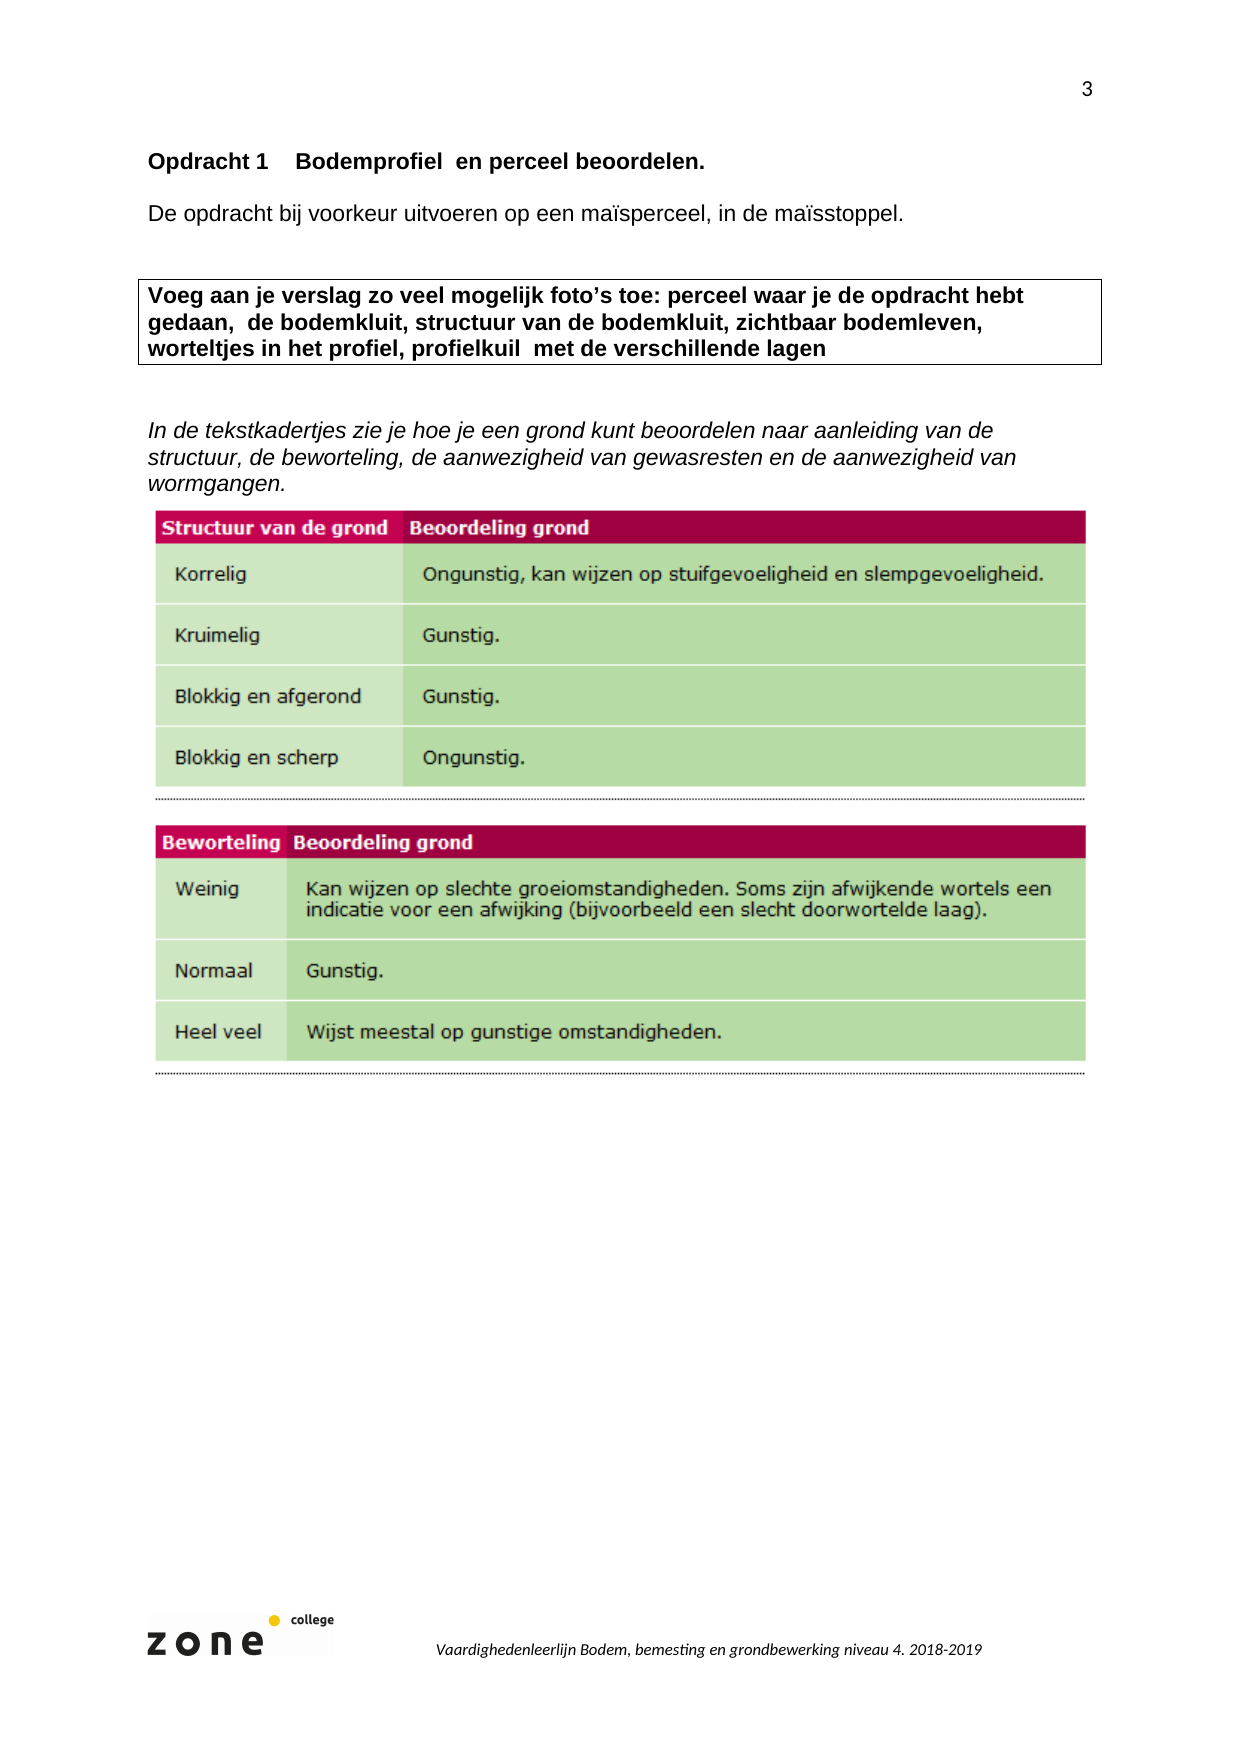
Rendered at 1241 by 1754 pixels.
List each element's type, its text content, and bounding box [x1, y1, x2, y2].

text De opdracht bij voorkeur uitvoeren op een maïsperceel, in de maïsstoppel. [148, 200, 1093, 227]
picture [147, 496, 1092, 1085]
picture [147, 1614, 334, 1656]
text In de tekstkadertjes zie je hoe je een grond kunt beoordelen naar aanleiding van de structuur, de beworteling, de aanwezigheid van gewasresten en de aanwezigheid van wormgangen. [148, 417, 1093, 496]
text Voeg aan je verslag zo veel mogelijk foto’s toe: perceel waar je de opdracht hebt gedaan, de bodemkluit, structuur van de bodemkluit, zichtbaar bodemleven, worteltjes in het profiel, profielkuil met de verschillende lagen [139, 280, 1101, 364]
text Opdracht 1 Bodemprofiel en perceel beoordelen. [148, 148, 1093, 174]
